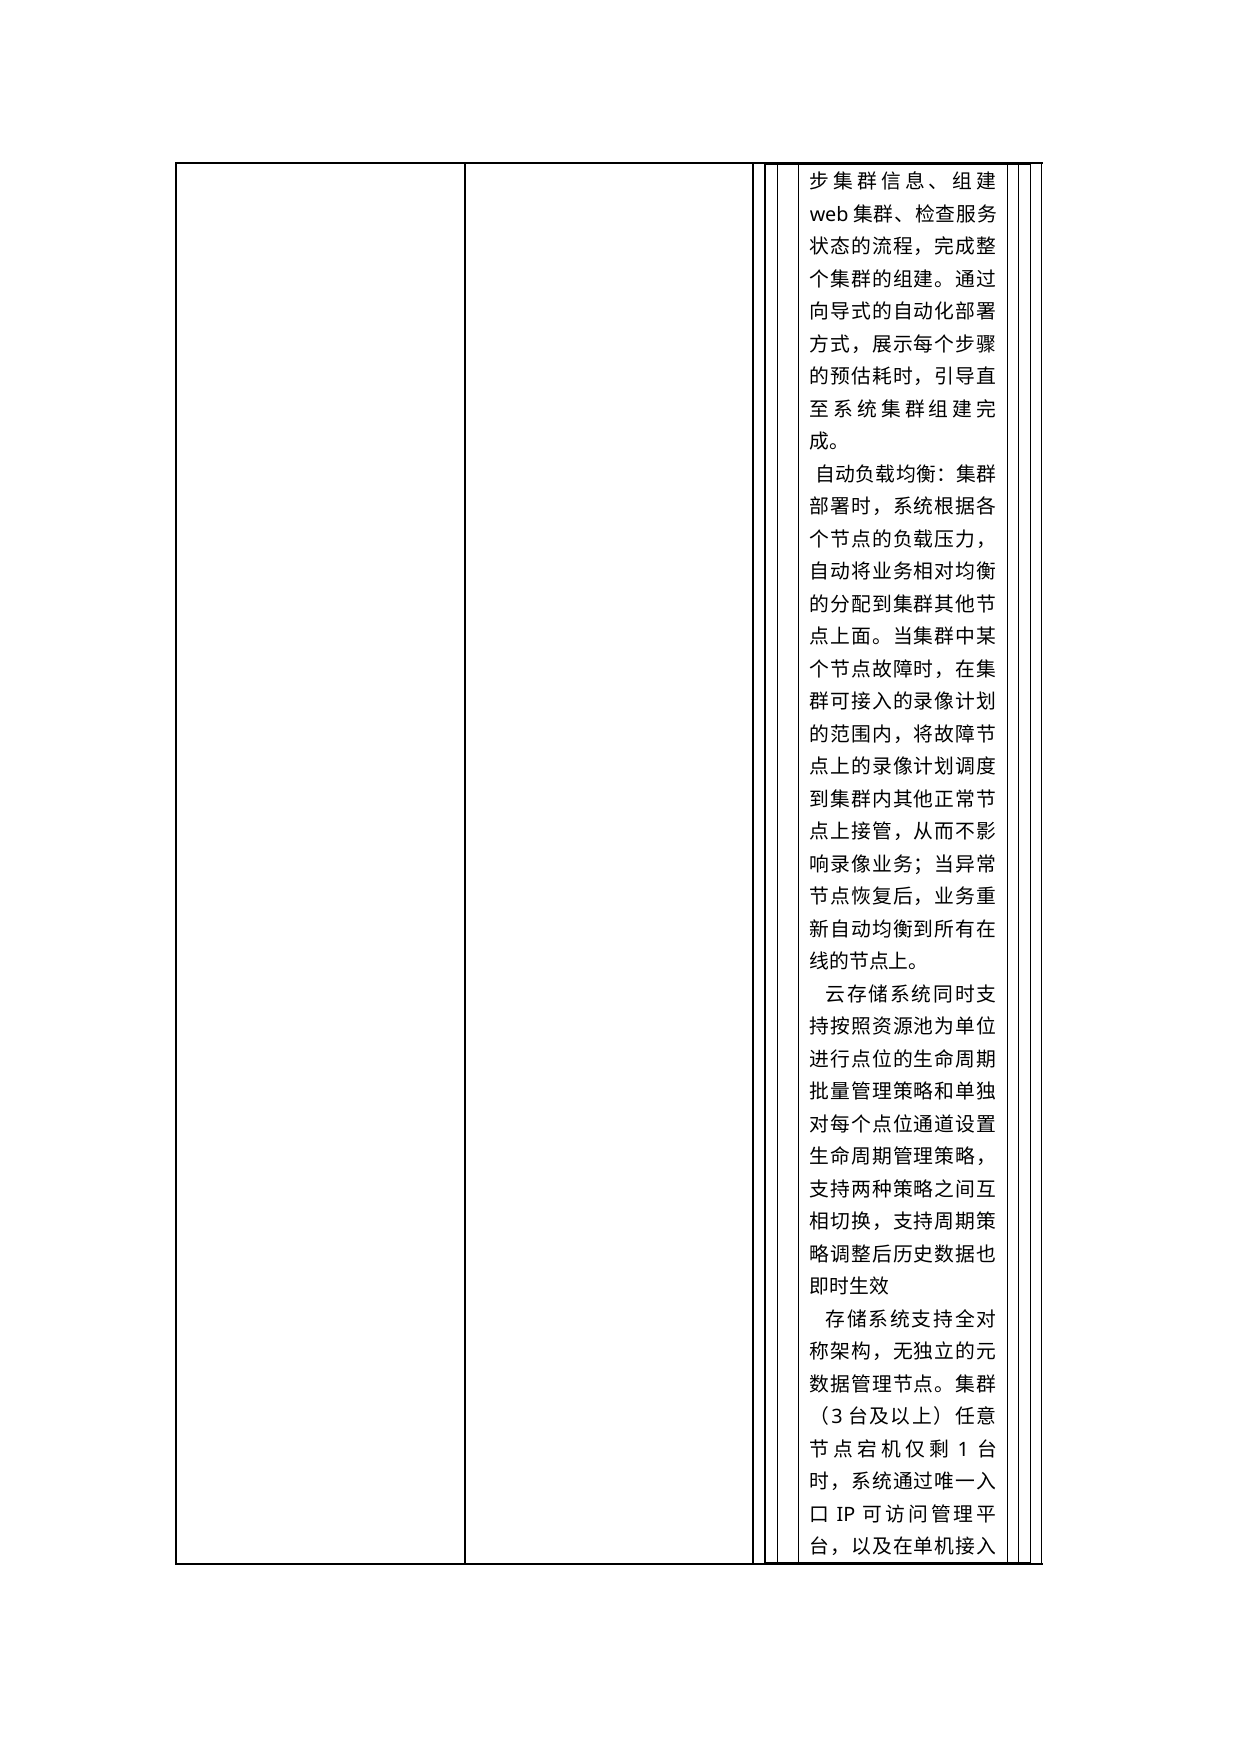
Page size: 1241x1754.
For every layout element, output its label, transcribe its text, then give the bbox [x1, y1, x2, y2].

table_cell [466, 164, 752, 1563]
table_cell 1 [177, 164, 464, 1563]
table_cell [778, 165, 798, 1562]
table_cell [799, 165, 1007, 1562]
table_cell [1008, 165, 1018, 1562]
table_cell [754, 164, 764, 1563]
table_cell [1019, 165, 1030, 1562]
table_cell [1031, 164, 1041, 1563]
table_cell [766, 165, 777, 1562]
